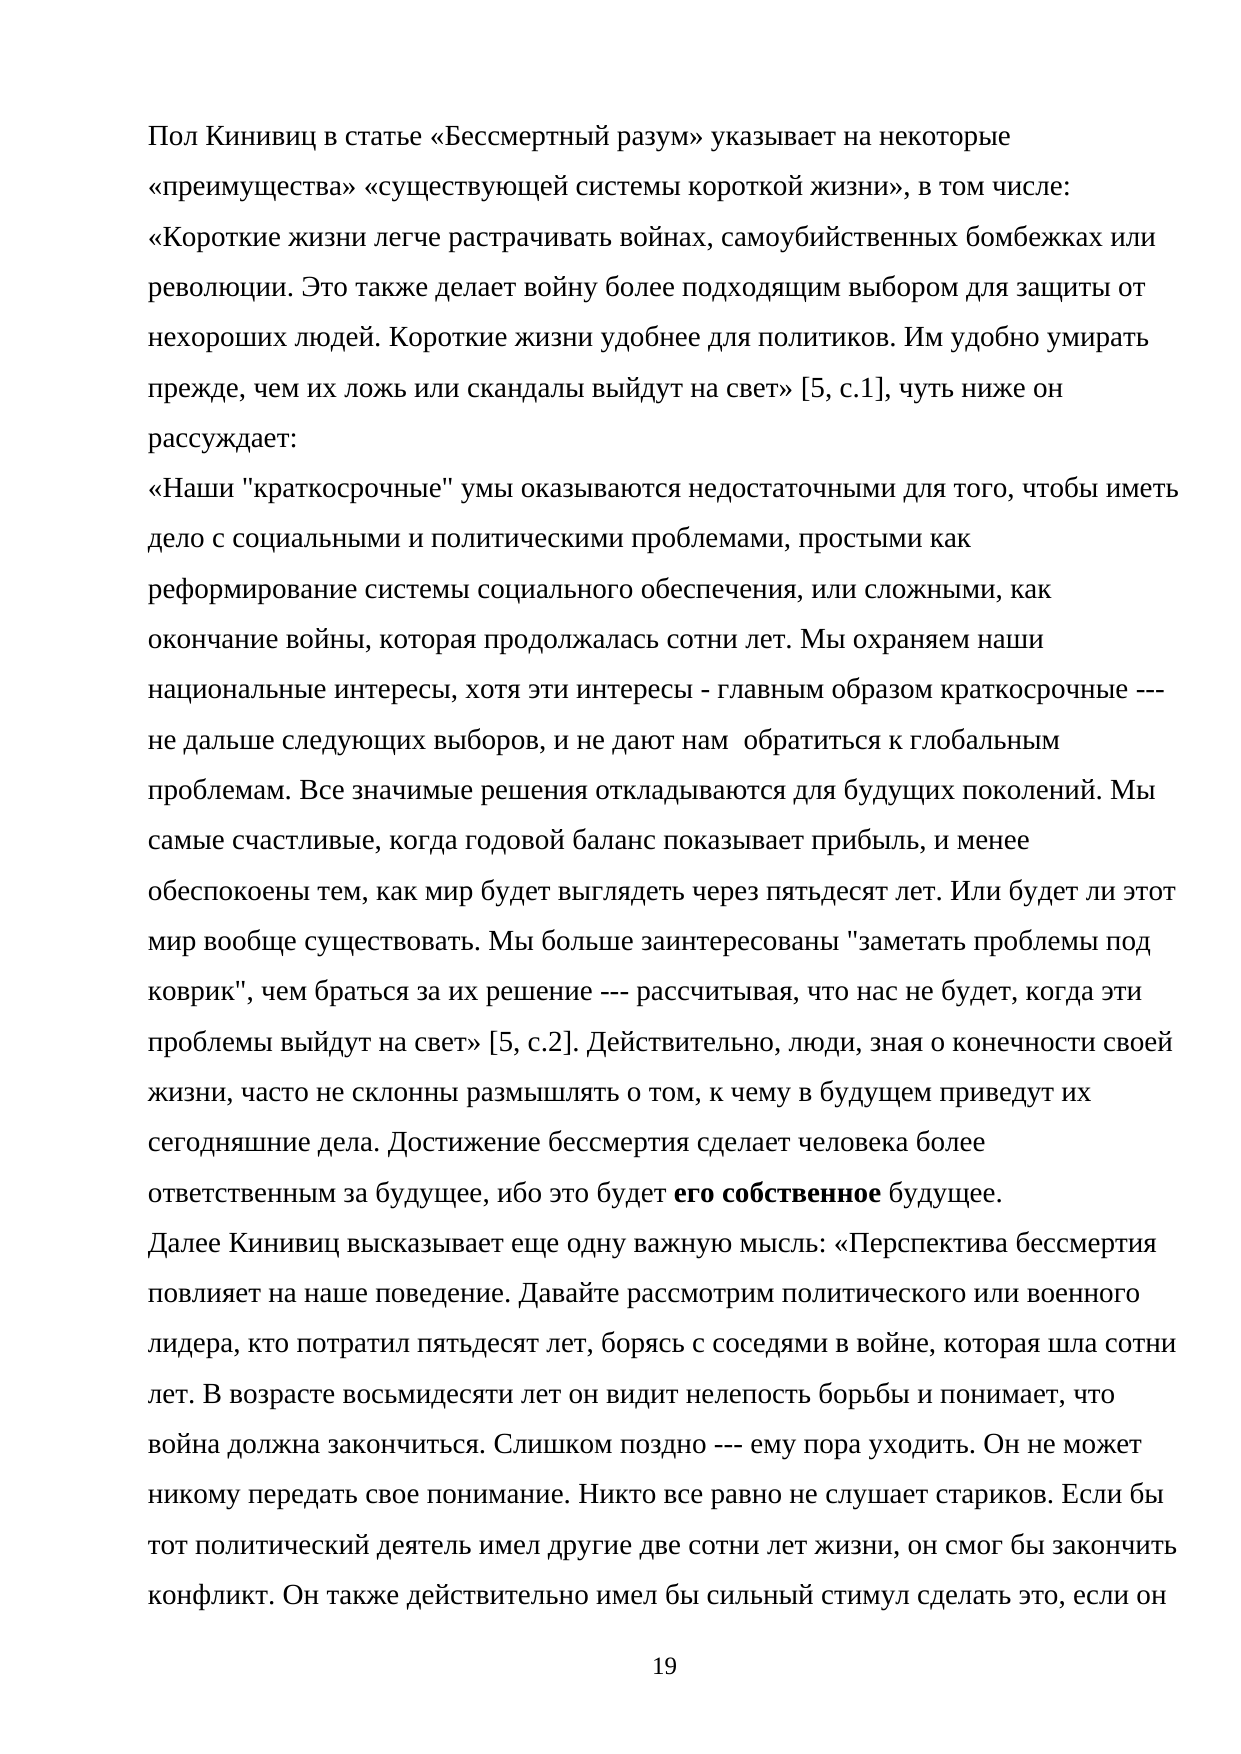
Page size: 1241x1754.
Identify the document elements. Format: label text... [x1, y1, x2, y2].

text «Наши "краткосрочные" умы оказываются недостаточными для того, чтобы иметь дело с социальными и политическими проблемами, простыми как реформирование системы социального обеспечения, или сложными, как окончание войны, которая продолжалась сотни лет. Мы охраняем наши национальные интересы, хотя эти интересы - главным образом краткосрочные --- не дальше следующих выборов, и не дают нам обратиться к глобальным проблемам. Все значимые решения откладываются для будущих поколений. Мы самые счастливые, когда годовой баланс показывает прибыль, и менее обеспокоены тем, как мир будет выглядеть через пятьдесят лет. Или будет ли этот мир вообще существовать. Мы больше заинтересованы "заметать проблемы под коврик", чем браться за их решение --- рассчитывая, что нас не будет, когда эти проблемы выйдут на свет» [5, с.2]. Действительно, люди, зная о конечности своей жизни, часто не склонны размышлять о том, к чему в будущем приведут их сегодняшние дела. Достижение бессмертия сделает человека более ответственным за будущее, ибо это будет его собственное будущее. [148, 470, 1181, 1208]
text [148, 1225, 1181, 1611]
text Пол Кинивиц в статье «Бессмертный разум» указывает на некоторые «преимущества» «существующей системы короткой жизни», в том числе: [148, 118, 1181, 202]
text «Короткие жизни легче растрачивать войнах, самоубийственных бомбежках или революции. Это также делает войну более подходящим выбором для защиты от нехороших людей. Короткие жизни удобнее для политиков. Им удобно умирать прежде, чем их ложь или скандалы выйдут на свет» [5, с.1], чуть ниже он рассуждает: [148, 219, 1181, 453]
